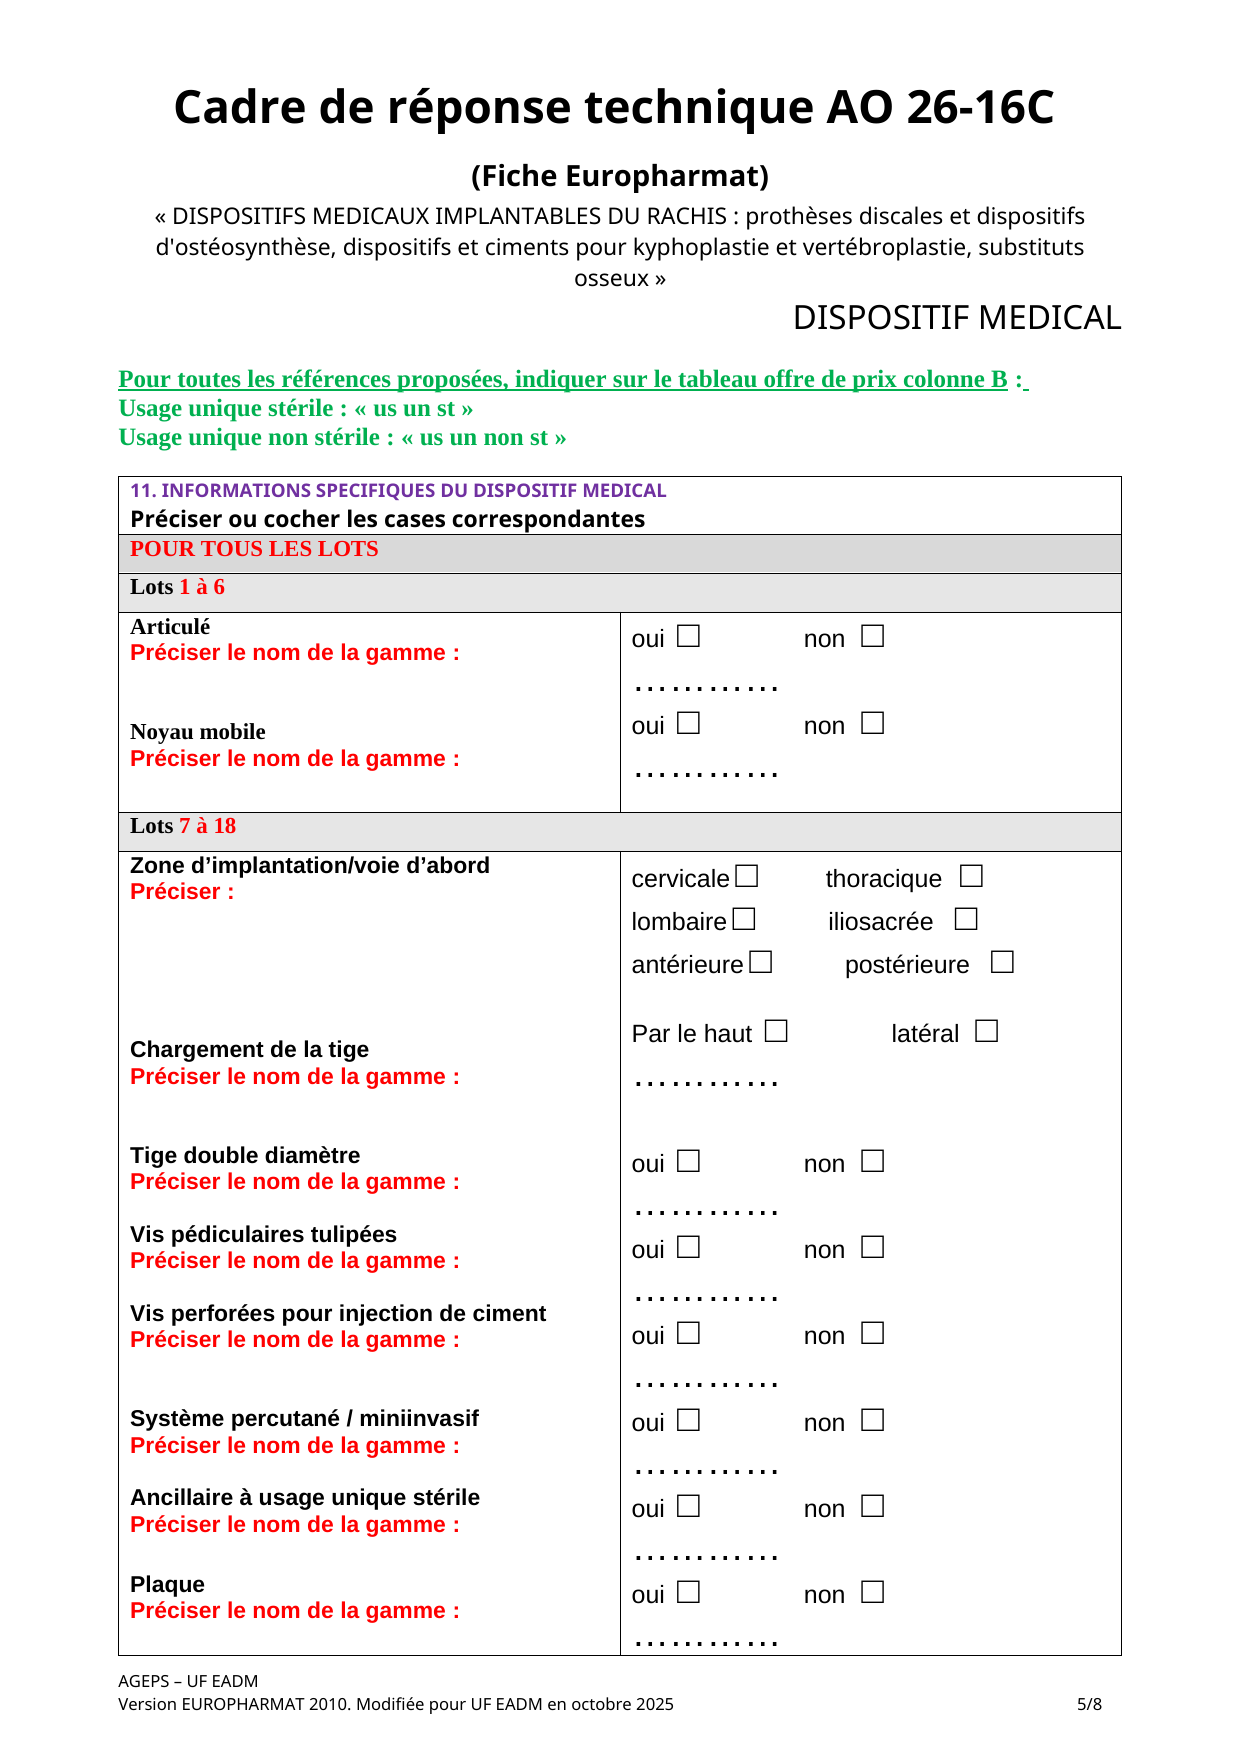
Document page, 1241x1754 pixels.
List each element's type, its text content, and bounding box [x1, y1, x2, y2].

table_cell oui □ non □ ………… oui □ non □ ………… [621, 613, 1121, 812]
text Pour toutes les références proposées, indiquer sur le tableau offre de prix colonne B : [118, 364, 1122, 393]
table_header 11. INFORMATIONS SPECIFIQUES DU DISPOSITIF MEDICAL Préciser ou cocher les cases correspondantes [119, 477, 1121, 534]
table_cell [621, 852, 1121, 1654]
text Usage unique non stérile : « us un non st » [118, 422, 1122, 451]
table_cell Lots 7 à 18 [119, 813, 1121, 851]
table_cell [119, 852, 620, 1654]
table_cell Lots 1 à 6 [119, 574, 1121, 612]
table_cell POUR TOUS LES LOTS [119, 535, 1121, 572]
table_cell Articulé Préciser le nom de la gamme : Noyau mobile Préciser le nom de la gamme : [119, 613, 620, 812]
text Usage unique stérile : « us un st » [118, 393, 1122, 422]
